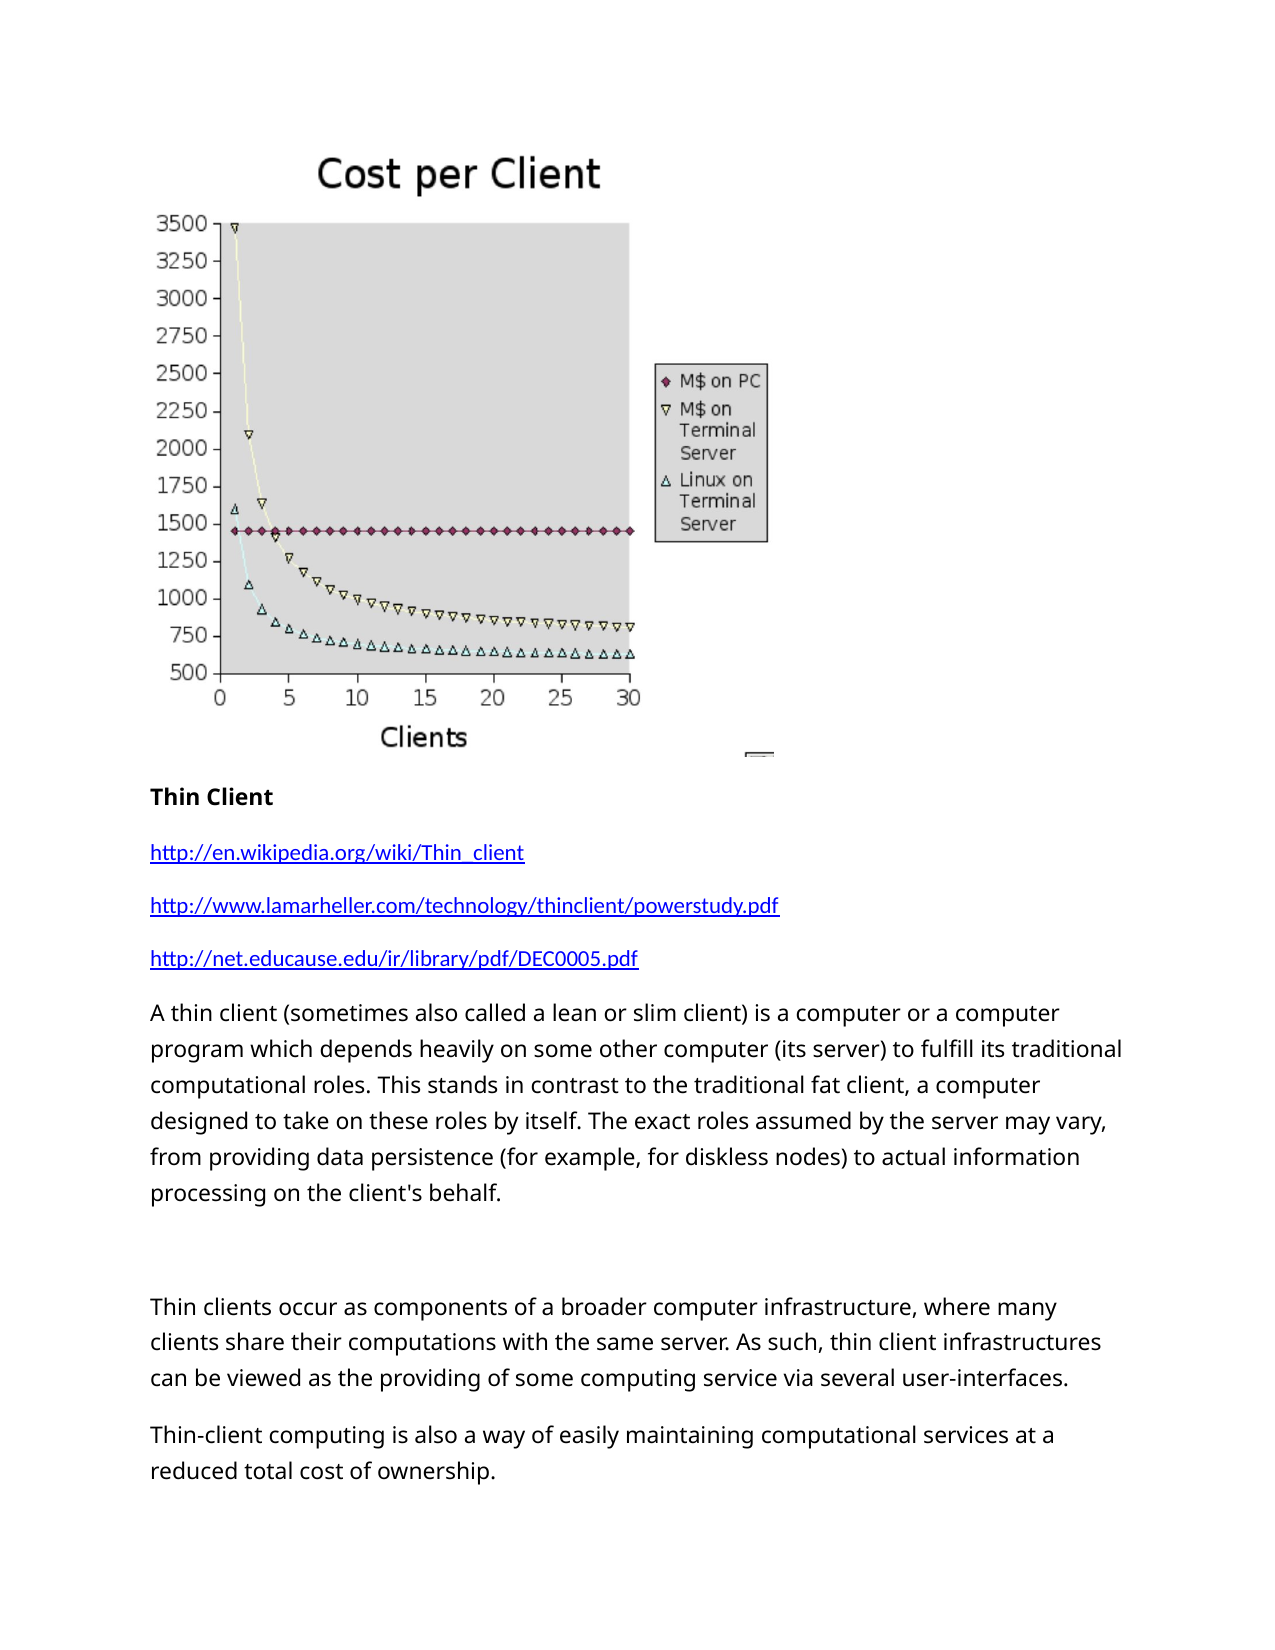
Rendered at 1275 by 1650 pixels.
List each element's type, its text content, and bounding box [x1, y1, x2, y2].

text Thin-client computing is also a way of easily maintaining computational services at a reduced total cost of ownership. [150, 1419, 1125, 1486]
text http://www.lamarheller.com/technology/thinclient/powerstudy.pdf [150, 891, 1125, 919]
text Thin clients occur as components of a broader computer infrastructure, where many clients share their computations with the same server. As such, thin client infrastructures can be viewed as the providing of some computing service via several user-interfaces. [150, 1290, 1125, 1393]
text Thin Client [150, 781, 1125, 813]
picture [150, 150, 774, 757]
text A thin client (sometimes also called a lean or slim client) is a computer or a computer program which depends heavily on some other computer (its server) to fulfill its traditional computational roles. This stands in contrast to the traditional fat client, a computer designed to take on these roles by itself. The exact roles assumed by the server may vary, from providing data persistence (for example, for diskless nodes) to actual information processing on the client's behalf. [150, 997, 1125, 1208]
text http://en.wikipedia.org/wiki/Thin_client [150, 838, 1125, 866]
text http://net.educause.edu/ir/library/pdf/DEC0005.pdf [150, 944, 1125, 972]
